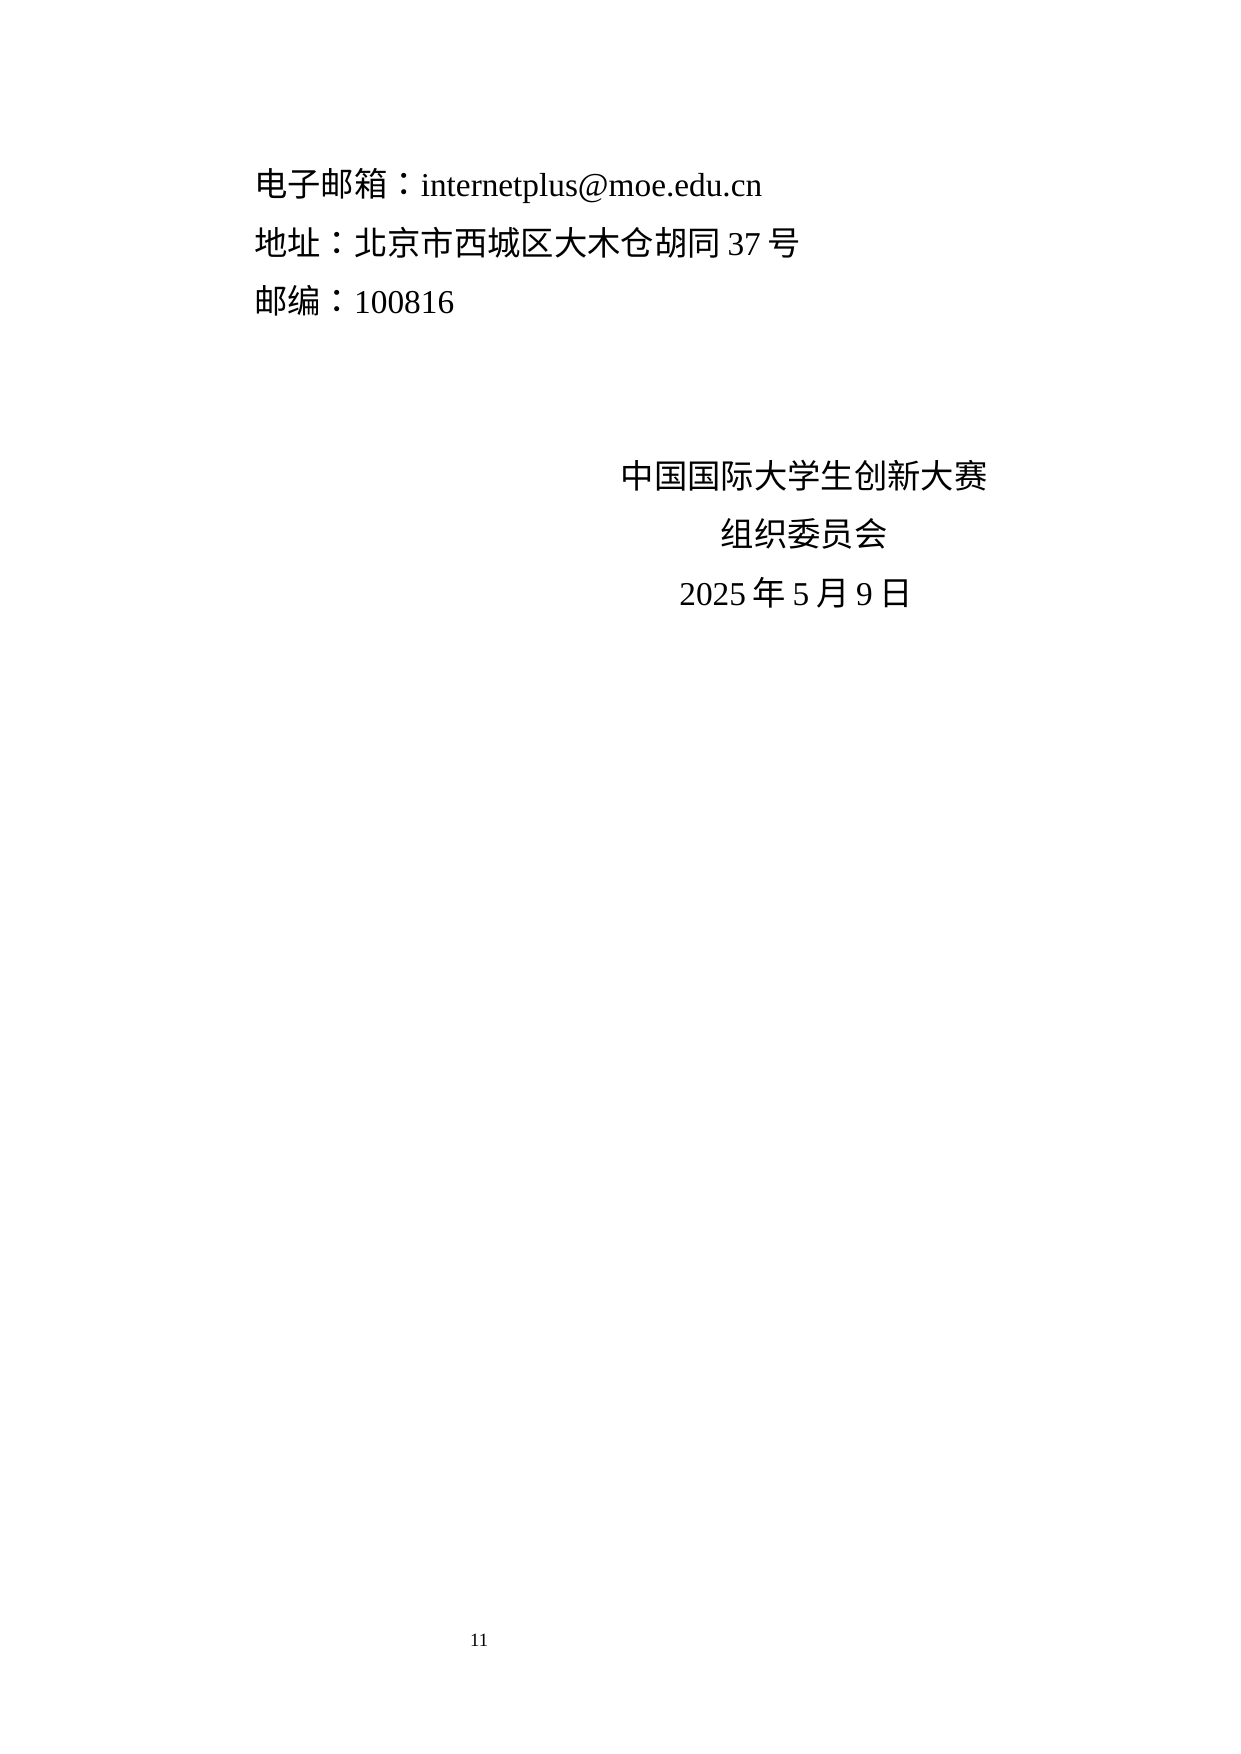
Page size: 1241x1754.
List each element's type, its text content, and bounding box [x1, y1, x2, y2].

text 地址：北京市西城区大木仓胡同37号 [187, 208, 1053, 267]
text 电子邮箱：internetplus@moe.edu.cn [187, 150, 1053, 208]
text 中国国际大学生创新大赛 [187, 442, 1053, 500]
text 邮编：100816 [187, 267, 1053, 325]
text 组织委员会 [187, 500, 1053, 558]
text 2025年5月9日 [187, 558, 1053, 617]
